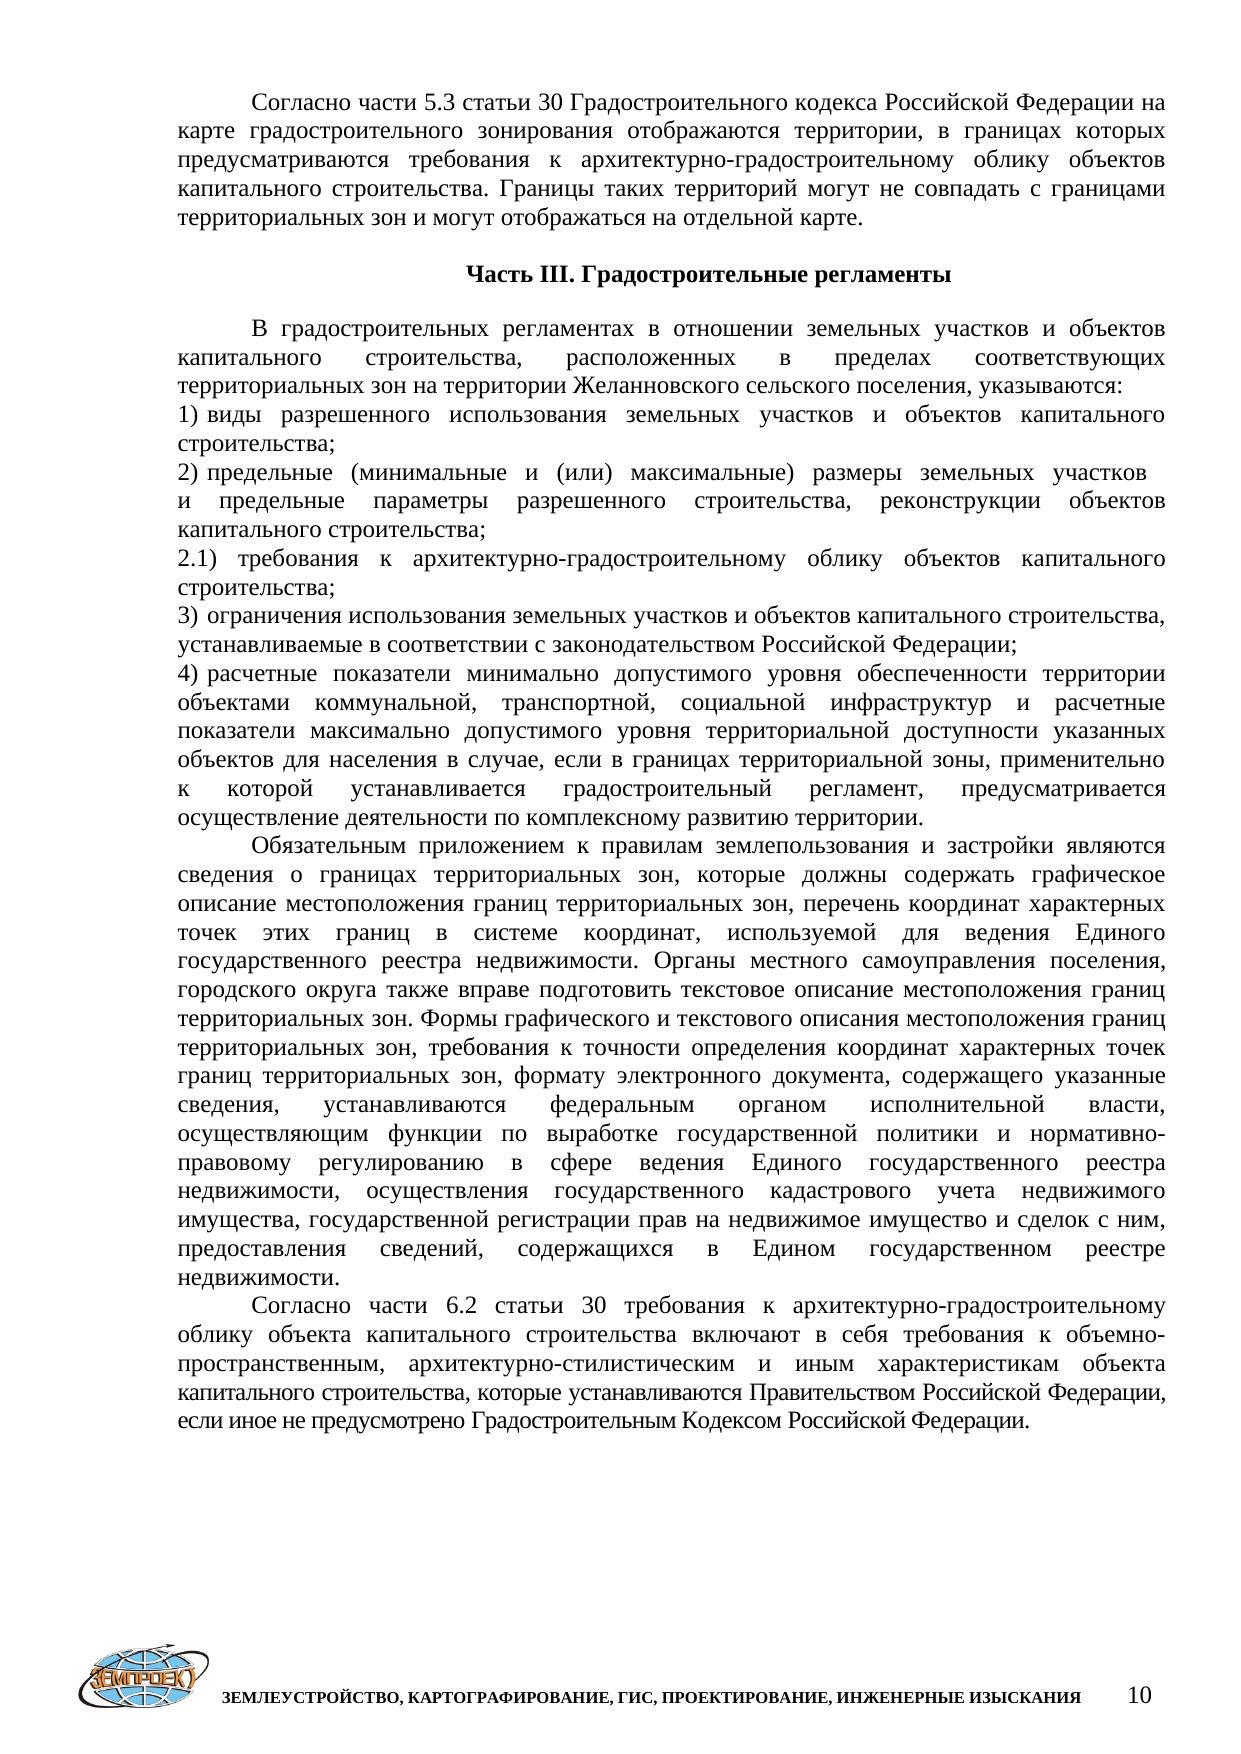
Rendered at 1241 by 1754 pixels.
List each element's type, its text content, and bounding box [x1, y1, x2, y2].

list Часть III. Градостроительные регламенты [251, 259, 1166, 288]
text В градостроительных регламентах в отношении земельных участков и объектов капитального строительства, расположенных в пределах соответствующих территориальных зон на территории Желанновского сельского поселения, указываются: [177, 313, 1166, 399]
picture [78, 1644, 209, 1708]
text 4) расчетные показатели минимально допустимого уровня обеспеченности территории объектами коммунальной, транспортной, социальной инфраструктур и расчетные показатели максимально допустимого уровня территориальной доступности указанных объектов для населения в случае, если в границах территориальной зоны, применительно к которой устанавливается градостроительный регламент, предусматривается осуществление деятельности по комплексному развитию территории. [177, 658, 1166, 831]
text Согласно части 5.3 статьи 30 Градостроительного кодекса Российской Федерации на карте градостроительного зонирования отображаются территории, в границах которых предусматриваются требования к архитектурно-градостроительному облику объектов капитального строительства. Границы таких территорий могут не совпадать с границами территориальных зон и могут отображаться на отдельной карте. [177, 87, 1166, 230]
text 3) ограничения использования земельных участков и объектов капитального строительства, устанавливаемые в соответствии с законодательством Российской Федерации; [177, 601, 1166, 658]
text 2) предельные (минимальные и (или) максимальные) размеры земельных участков и предельные параметры разрешенного строительства, реконструкции объектов капитального строительства; [177, 457, 1166, 543]
text Согласно части 6.2 статьи 30 требования к архитектурно-градостроительному облику объекта капитального строительства включают в себя требования к объемно-пространственным, архитектурно-стилистическим и иным характеристикам объекта капитального строительства, которые устанавливаются Правительством Российской Федерации, если иное не предусмотрено Градостроительным Кодексом Российской Федерации. [177, 1291, 1166, 1434]
text 1) виды разрешенного использования земельных участков и объектов капитального строительства; [177, 399, 1166, 457]
text Обязательным приложением к правилам землепользования и застройки являются сведения о границах территориальных зон, которые должны содержать графическое описание местоположения границ территориальных зон, перечень координат характерных точек этих границ в системе координат, используемой для ведения Единого государственного реестра недвижимости. Органы местного самоуправления поселения, городского округа также вправе подготовить текстовое описание местоположения границ территориальных зон. Формы графического и текстового описания местоположения границ территориальных зон, требования к точности определения координат характерных точек границ территориальных зон, формату электронного документа, содержащего указанные сведения, устанавливаются федеральным органом исполнительной власти, осуществляющим функции по выработке государственной политики и нормативно-правовому регулированию в сфере ведения Единого государственного реестра недвижимости, осуществления государственного кадастрового учета недвижимого имущества, государственной регистрации прав на недвижимое имущество и сделок с ним, предоставления сведений, содержащихся в Едином государственном реестре недвижимости. [177, 831, 1166, 1291]
text 2.1) требования к архитектурно-градостроительному облику объектов капитального строительства; [177, 543, 1166, 601]
